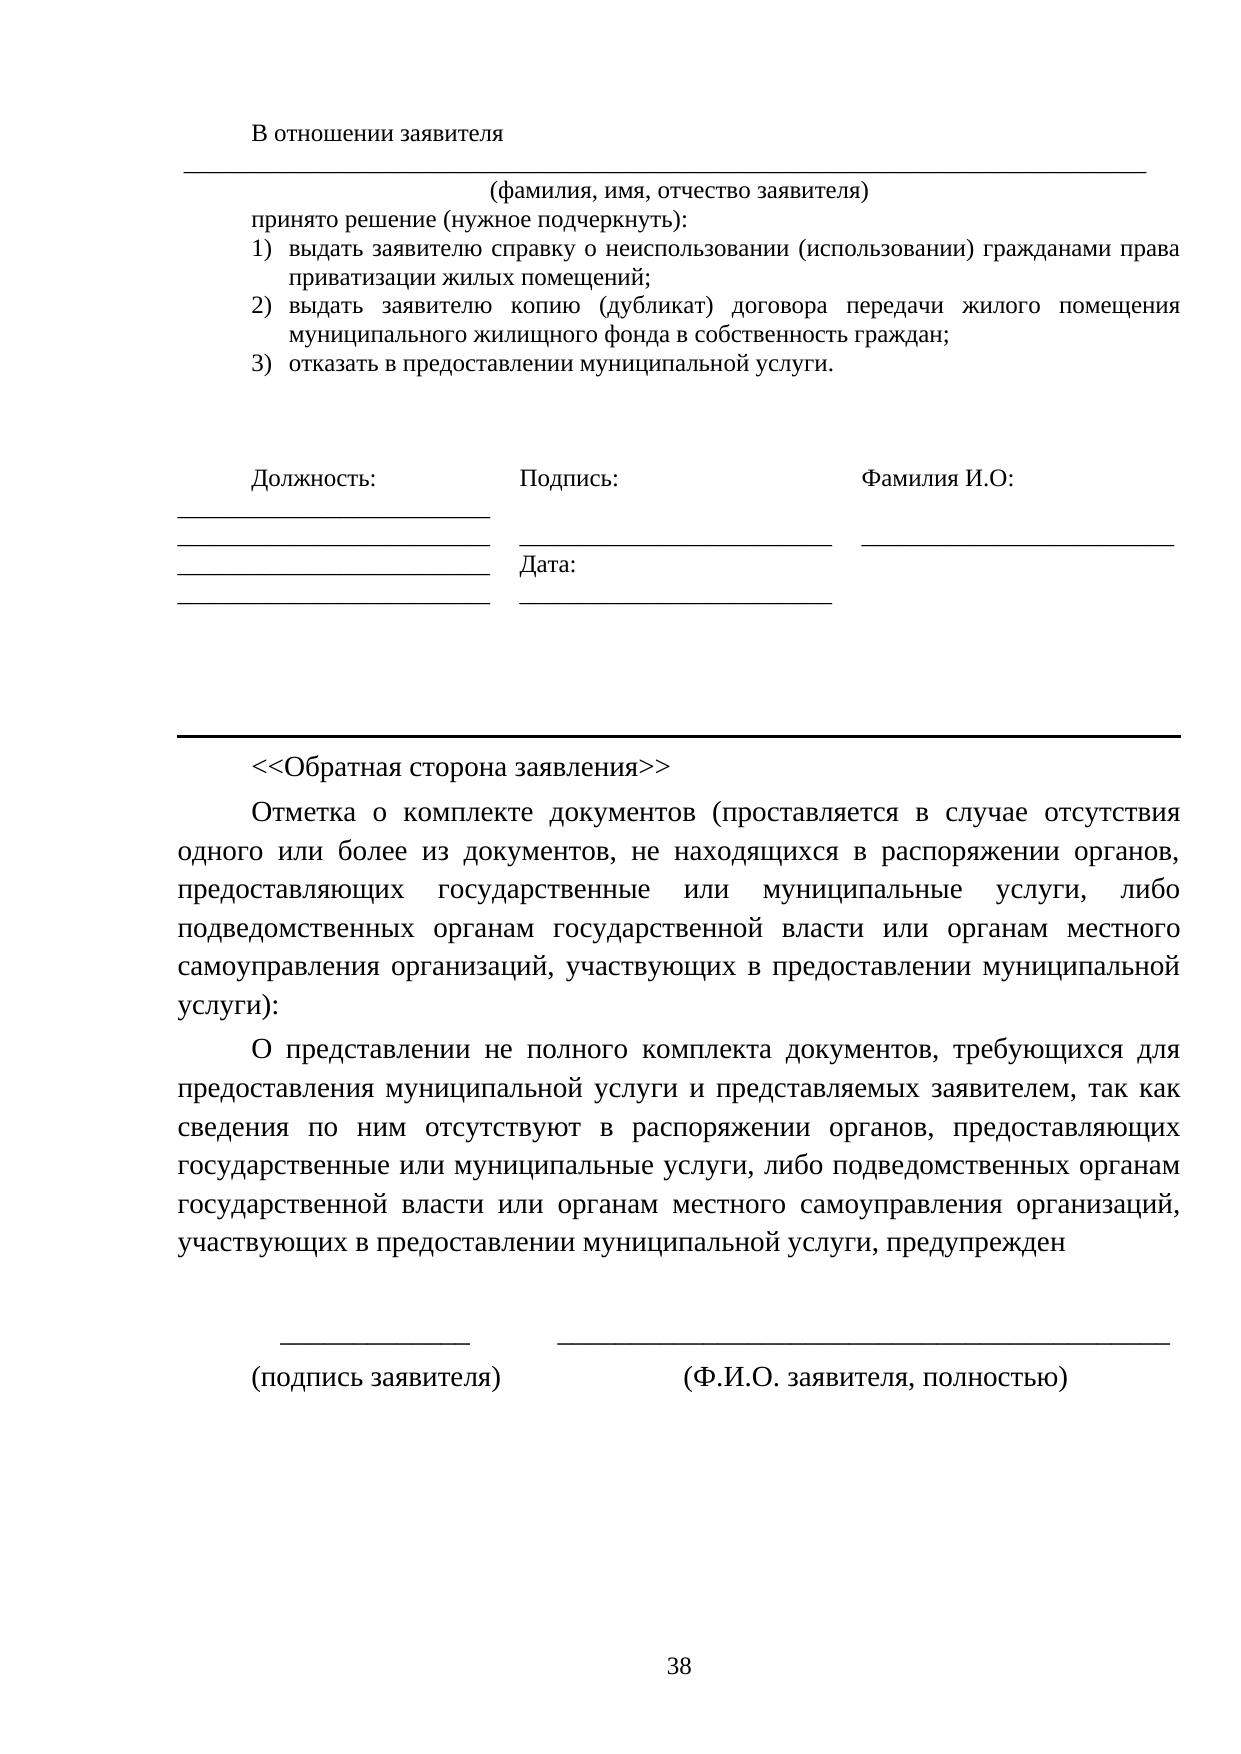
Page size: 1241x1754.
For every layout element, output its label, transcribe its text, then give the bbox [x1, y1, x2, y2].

text Отметка о комплекте документов (проставляется в случае отсутствия одного или более из документов, не находящихся в распоряжении органов, предоставляющих государственные или муниципальные услуги, либо подведомственных органам государственной власти или органам местного самоуправления организаций, участвующих в предоставлении муниципальной услуги): [177, 794, 1181, 1020]
text В отношении заявителя [177, 118, 1181, 147]
list выдать заявителю копию (дубликат) договора передачи жилого помещения муниципального жилищного фонда в собственность граждан; [251, 291, 1181, 348]
list выдать заявителю справку о неиспользовании (использовании) гражданами права приватизации жилых помещений; [251, 233, 1181, 291]
text _____________________________________________________________________________ [177, 147, 1181, 176]
text _____________ __________________________________________ [177, 1314, 1181, 1347]
table_header Должность: _________________________ _________________________ _________________________ _________________________ [166, 463, 508, 664]
list отказать в предоставлении муниципальной услуги. [251, 348, 1181, 377]
text (подпись заявителя) (Ф.И.О. заявителя, полностью) [177, 1359, 1181, 1392]
text принято решение (нужное подчеркнуть): [177, 204, 1181, 233]
table_header Фамилия И.О: _________________________ [850, 463, 1192, 664]
text (фамилия, имя, отчество заявителя) [177, 176, 1181, 204]
table_header Подпись: _________________________ Дата: _________________________ [508, 463, 850, 664]
text О представлении не полного комплекта документов, требующихся для предоставления муниципальной услуги и представляемых заявителем, так как сведения по ним отсутствуют в распоряжении органов, предоставляющих государственные или муниципальные услуги, либо подведомственных органам государственной власти или органам местного самоуправления организаций, участвующих в предоставлении муниципальной услуги, предупрежден [177, 1032, 1181, 1258]
text <<Обратная сторона заявления>> [177, 749, 1181, 783]
